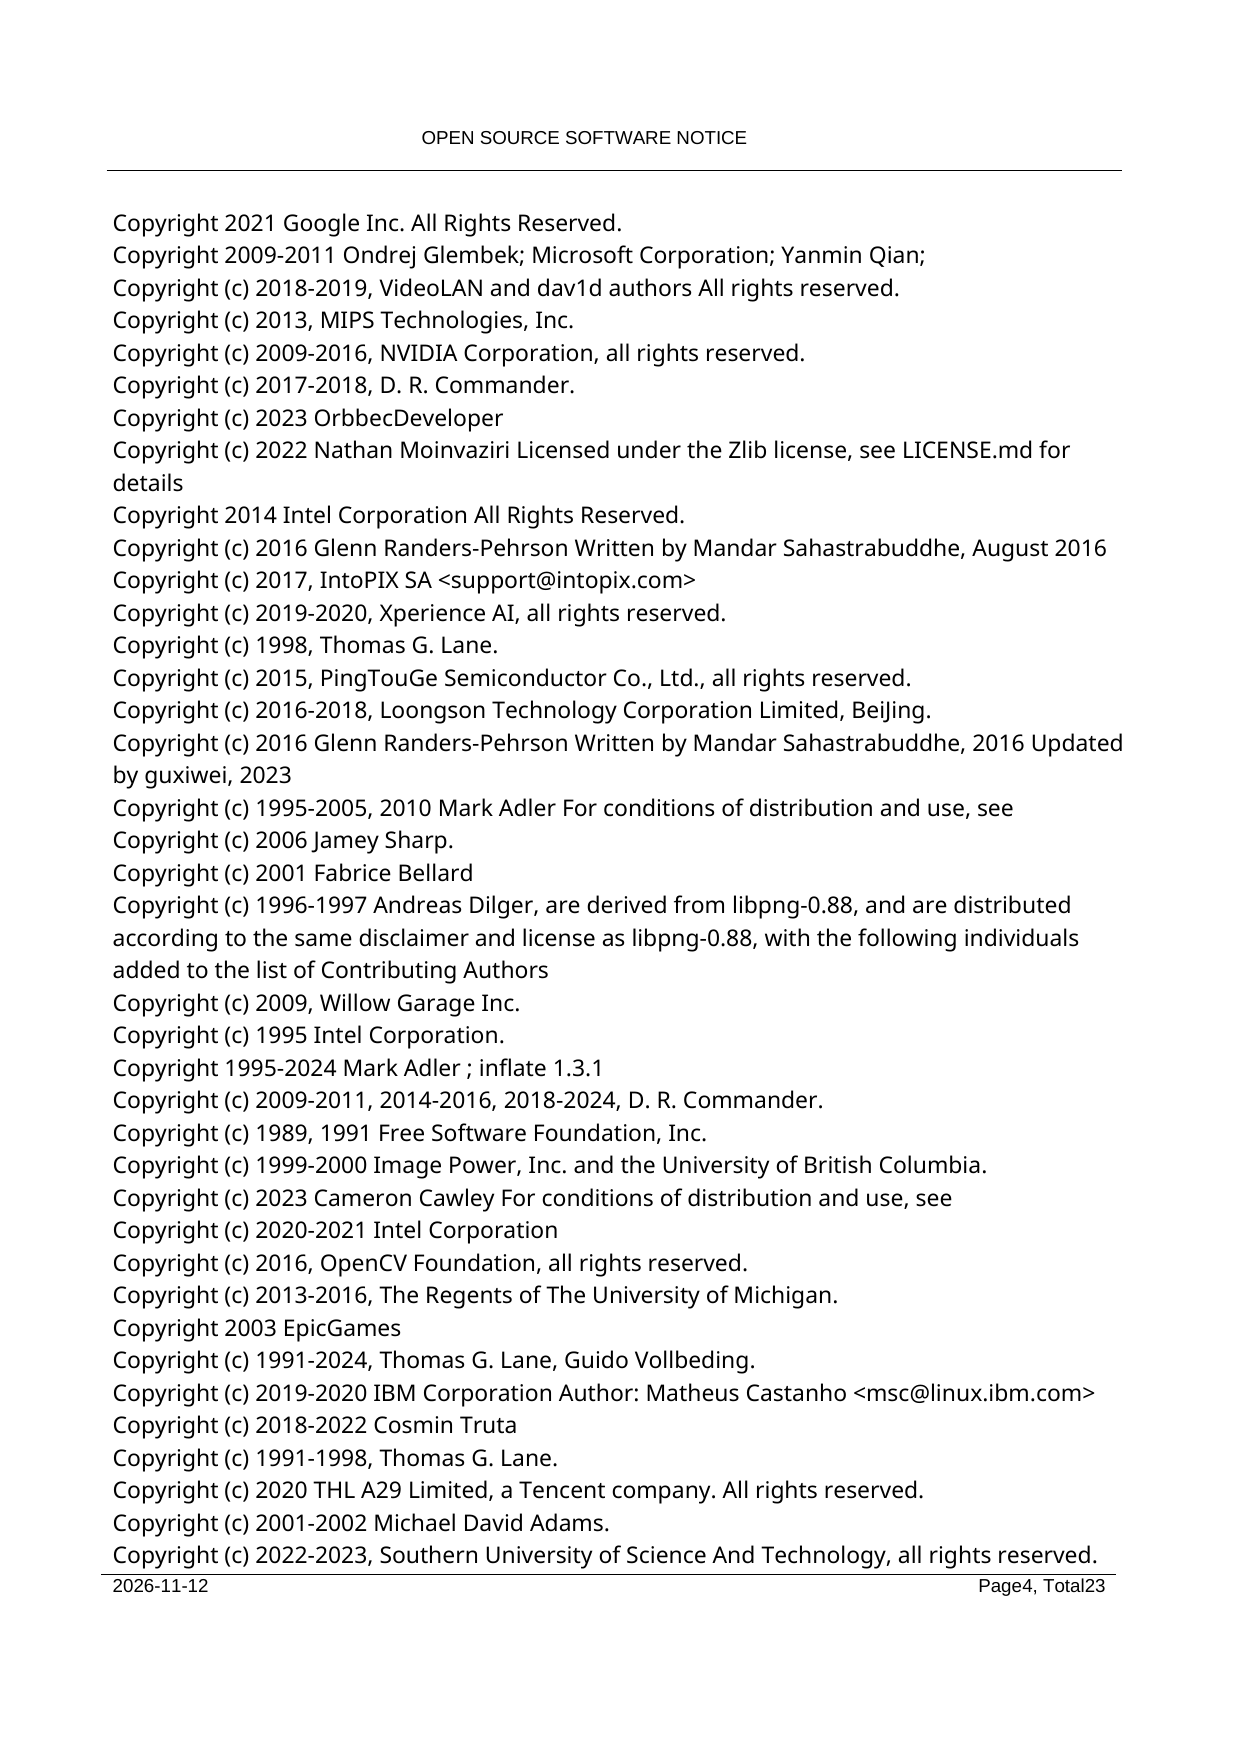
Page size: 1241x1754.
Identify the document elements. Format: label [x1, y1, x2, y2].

text [112, 206, 1128, 1571]
